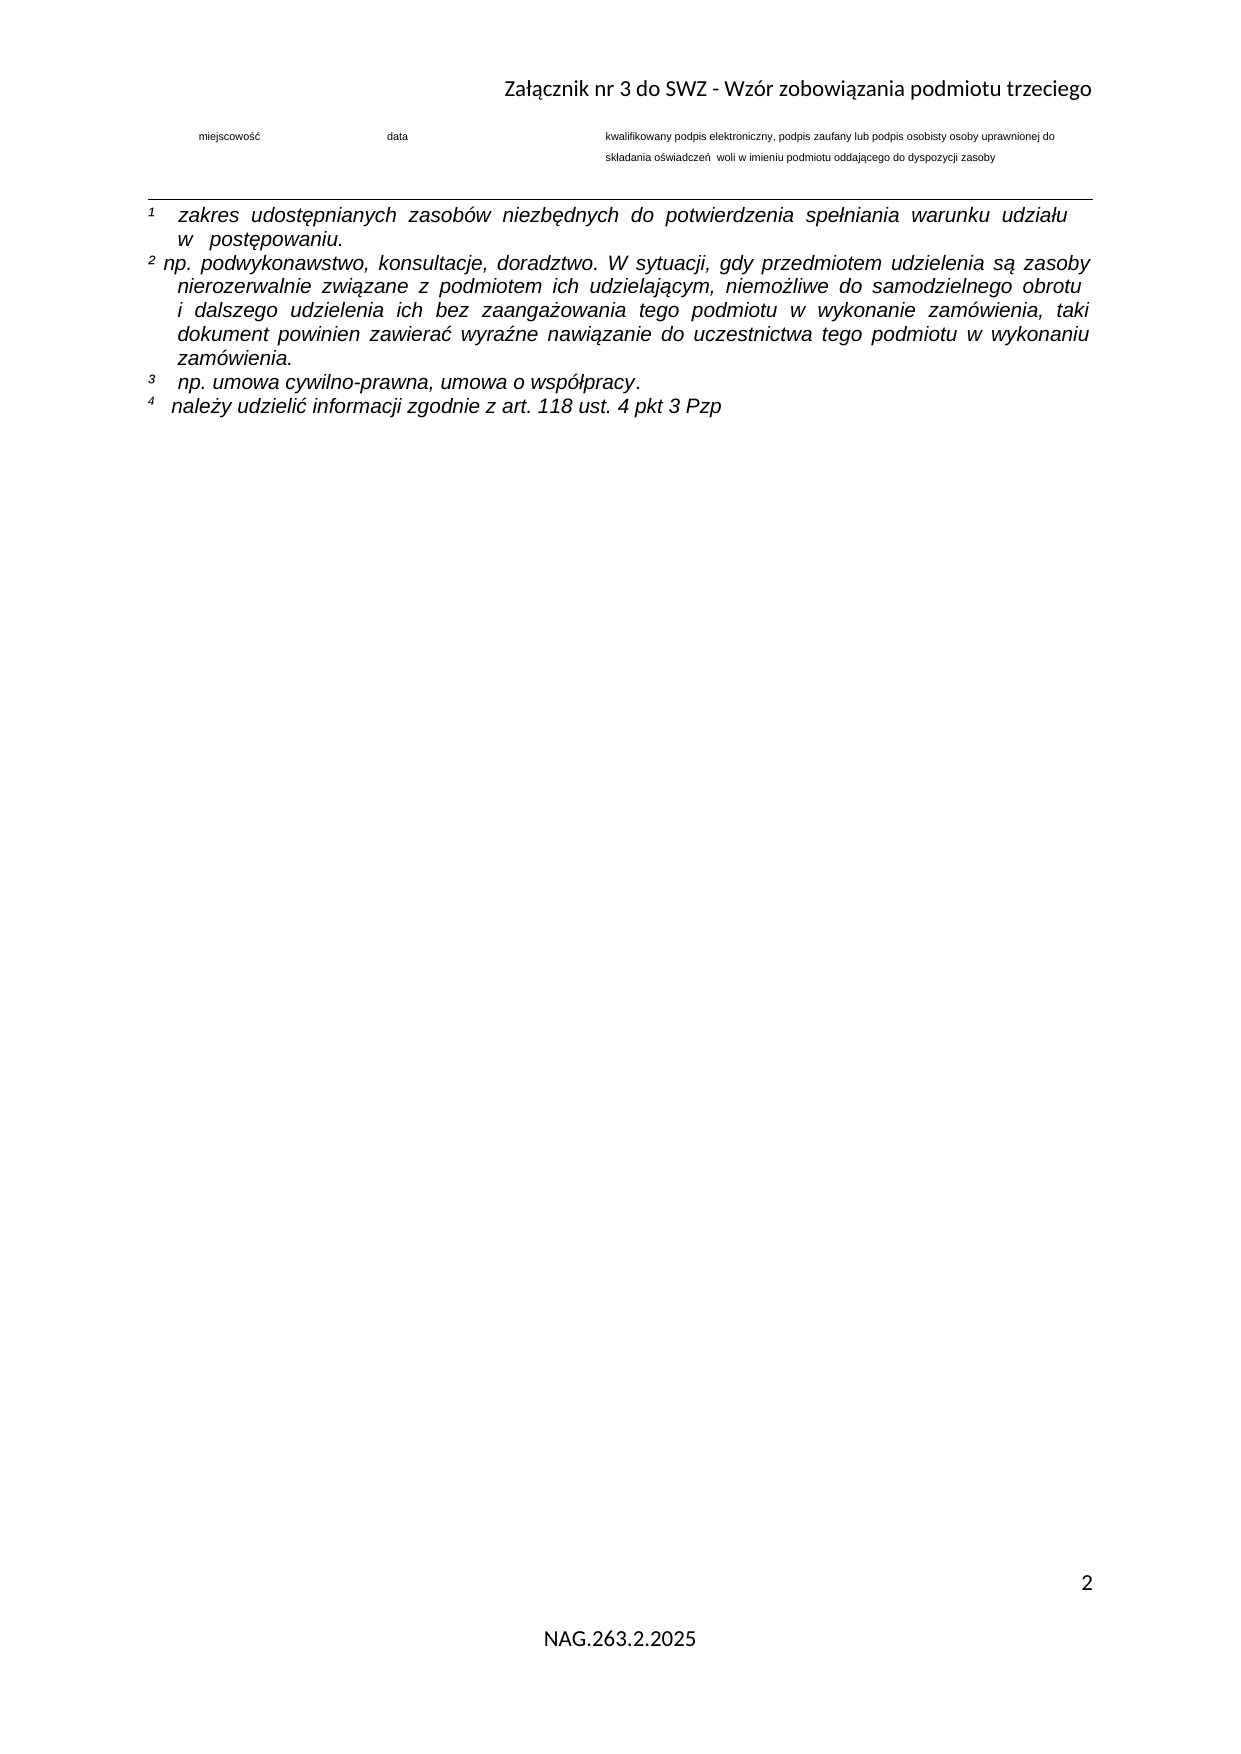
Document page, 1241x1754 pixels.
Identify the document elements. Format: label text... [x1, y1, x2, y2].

text ³ np. umowa cywilno-prawna, umowa o współpracy. [148, 370, 1093, 394]
text 4 należy udzielić informacji zgodnie z art. 118 ust. 4 pkt 3 Pzp [148, 394, 1093, 418]
text ² np. podwykonawstwo, konsultacje, doradztwo. W sytuacji, gdy przedmiotem udzielenia są zasoby nierozerwalnie związane z podmiotem ich udzielającym, niemożliwe do samodzielnego obrotu i dalszego udzielenia ich bez zaangażowania tego podmiotu w wykonanie zamówienia, taki dokument powinien zawierać wyraźne nawiązanie do uczestnictwa tego podmiotu w wykonaniu zamówienia. [148, 250, 1093, 370]
text miejscowość data kwalifikowany podpis elektroniczny, podpis zaufany lub podpis osobisty osoby uprawnionej do składania oświadczeń woli w imieniu podmiotu oddającego do dyspozycji zasoby [148, 130, 1093, 173]
text ¹ zakres udostępnianych zasobów niezbędnych do potwierdzenia spełniania warunku udziału w postępowaniu. [148, 200, 1093, 250]
